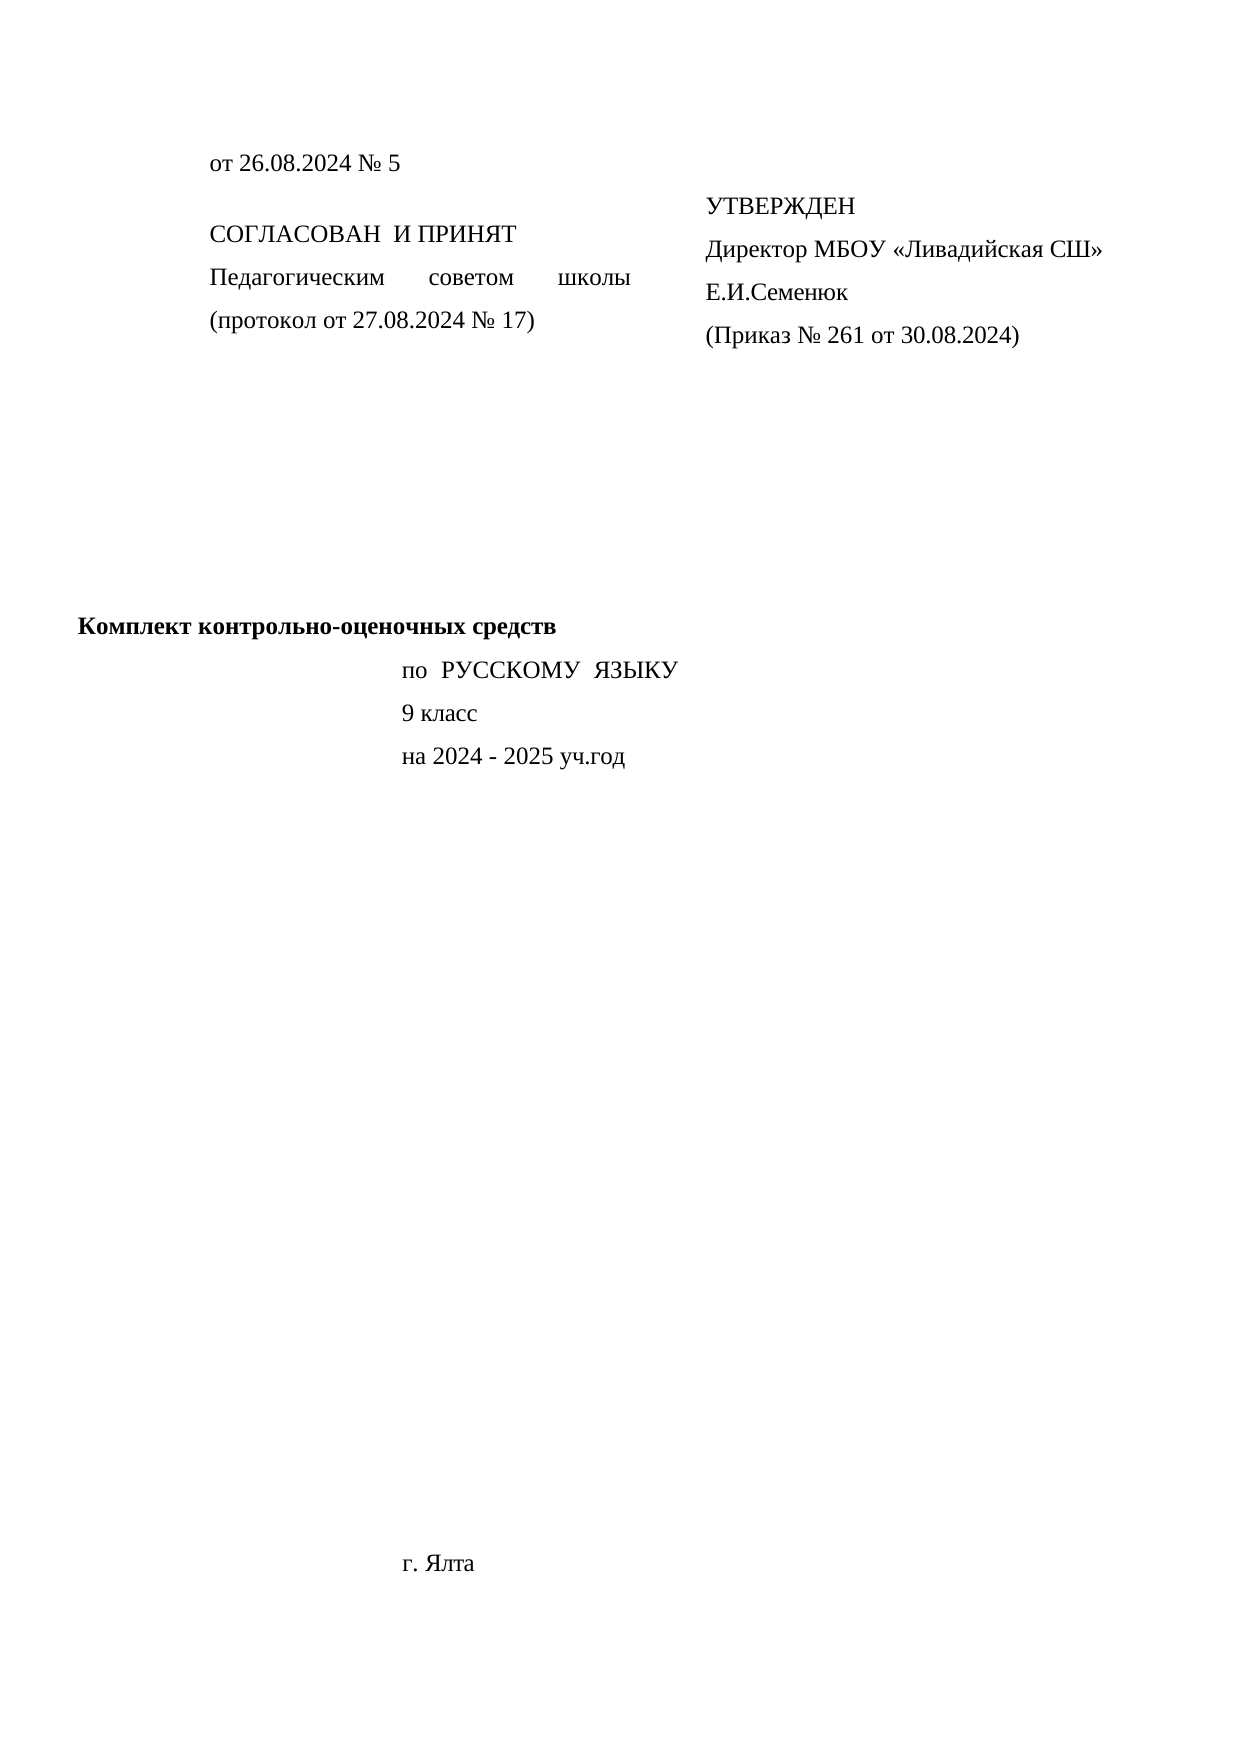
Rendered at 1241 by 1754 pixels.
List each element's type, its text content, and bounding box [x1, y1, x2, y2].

text г. Ялта [402, 1548, 916, 1577]
text на 2024 - 2025 уч.год [402, 741, 916, 770]
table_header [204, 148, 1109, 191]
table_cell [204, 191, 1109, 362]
text по РУССКОМУ ЯЗЫКУ [402, 655, 916, 683]
text 9 класс [402, 698, 916, 727]
subtitle Комплект контрольно-оценочных средств [78, 611, 1240, 640]
